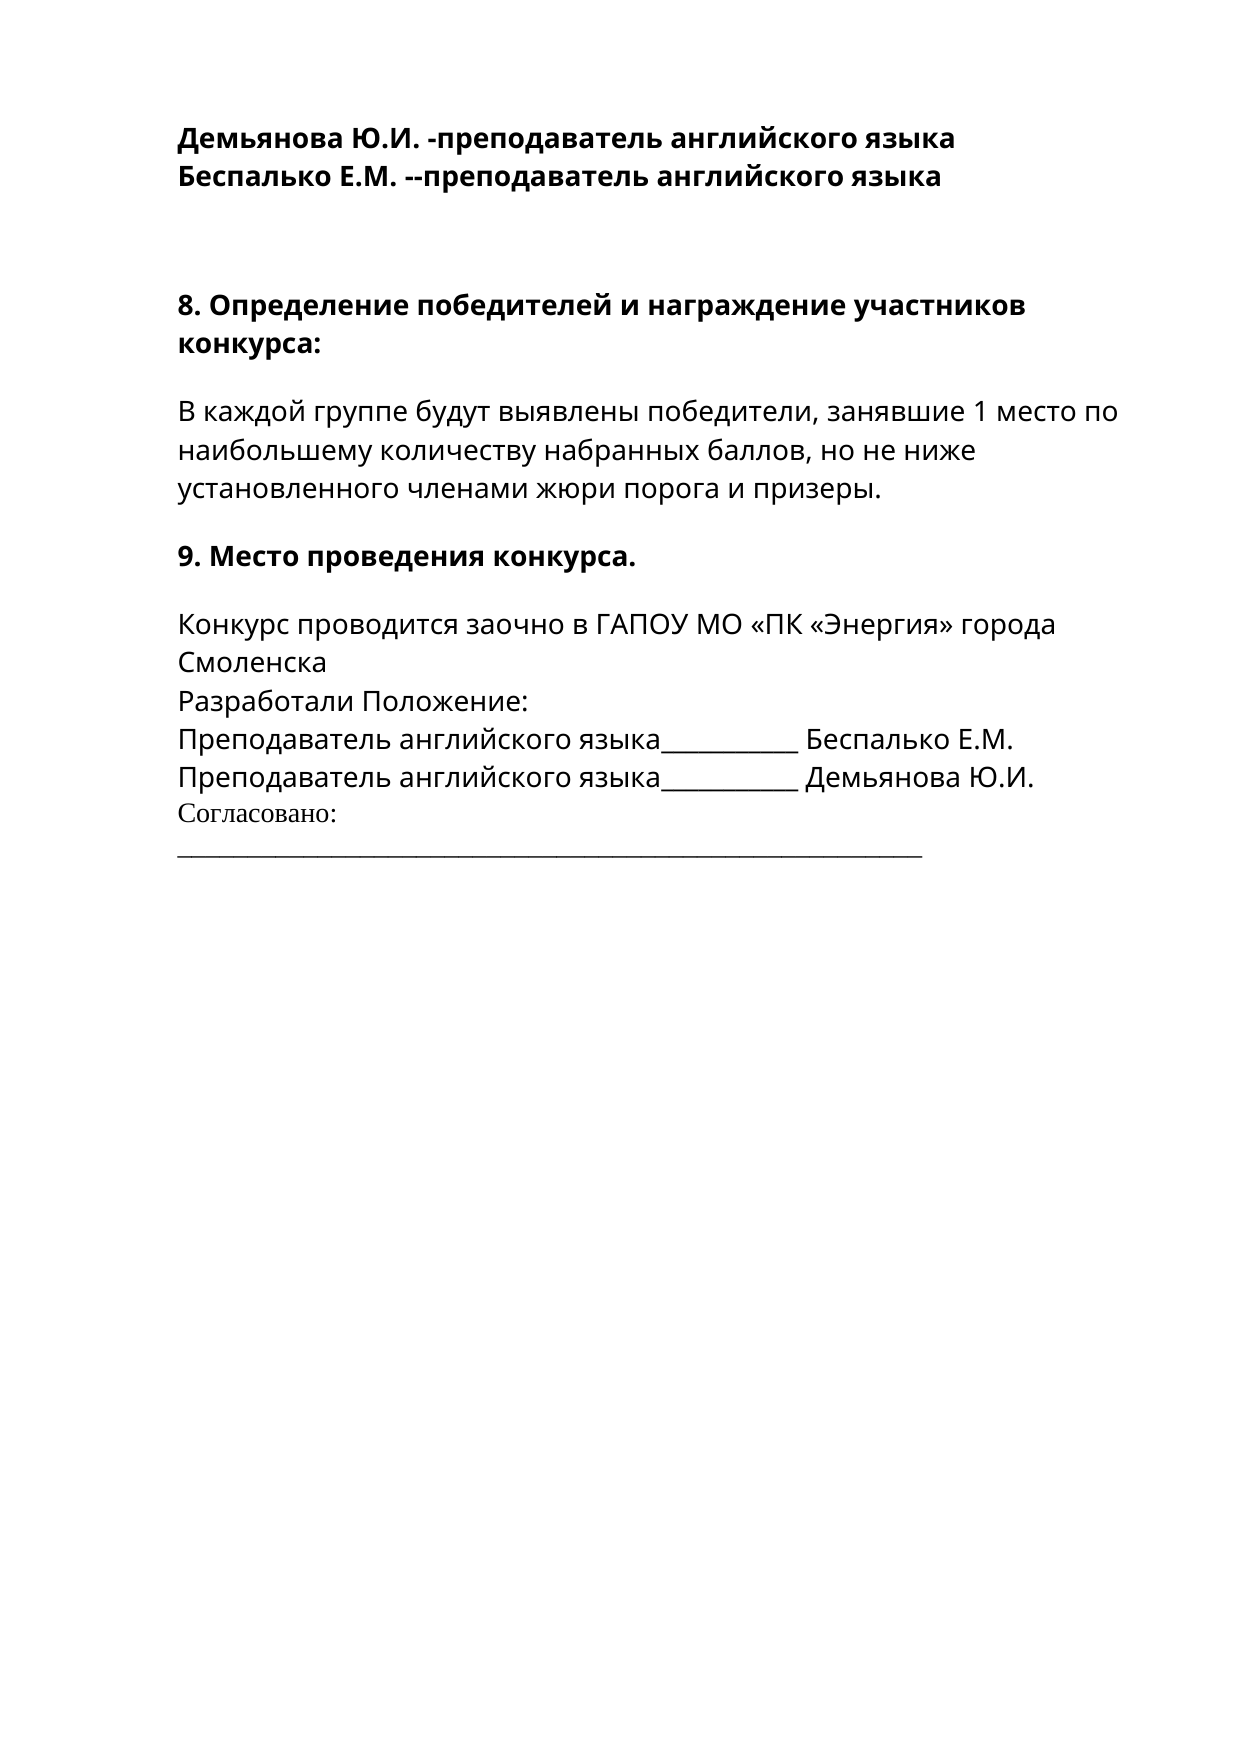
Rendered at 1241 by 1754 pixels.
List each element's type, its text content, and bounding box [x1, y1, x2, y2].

text _____________________________________________________ [177, 828, 1152, 861]
text Беспалько Е.М. --преподаватель английского языка [177, 156, 1152, 195]
text Согласовано: [177, 796, 1152, 828]
text Демьянова Ю.И. -преподаватель английского языка [177, 118, 1152, 156]
text Преподаватель английского языка___________ Беспалько Е.М. [177, 719, 1152, 758]
text Преподаватель английского языка___________ Демьянова Ю.И. [177, 758, 1152, 796]
text 8. Определение победителей и награждение участников конкурса: [177, 285, 1152, 362]
text Конкурс проводится заочно в ГАПОУ МО «ПК «Энергия» города Смоленска [177, 604, 1152, 681]
text Разработали Положение: [177, 681, 1152, 719]
text 9. Место проведения конкурса. [177, 536, 1152, 574]
text В каждой группе будут выявлены победители, занявшие 1 место по наибольшему количеству набранных баллов, но не ниже установленного членами жюри порога и призеры. [177, 391, 1152, 506]
